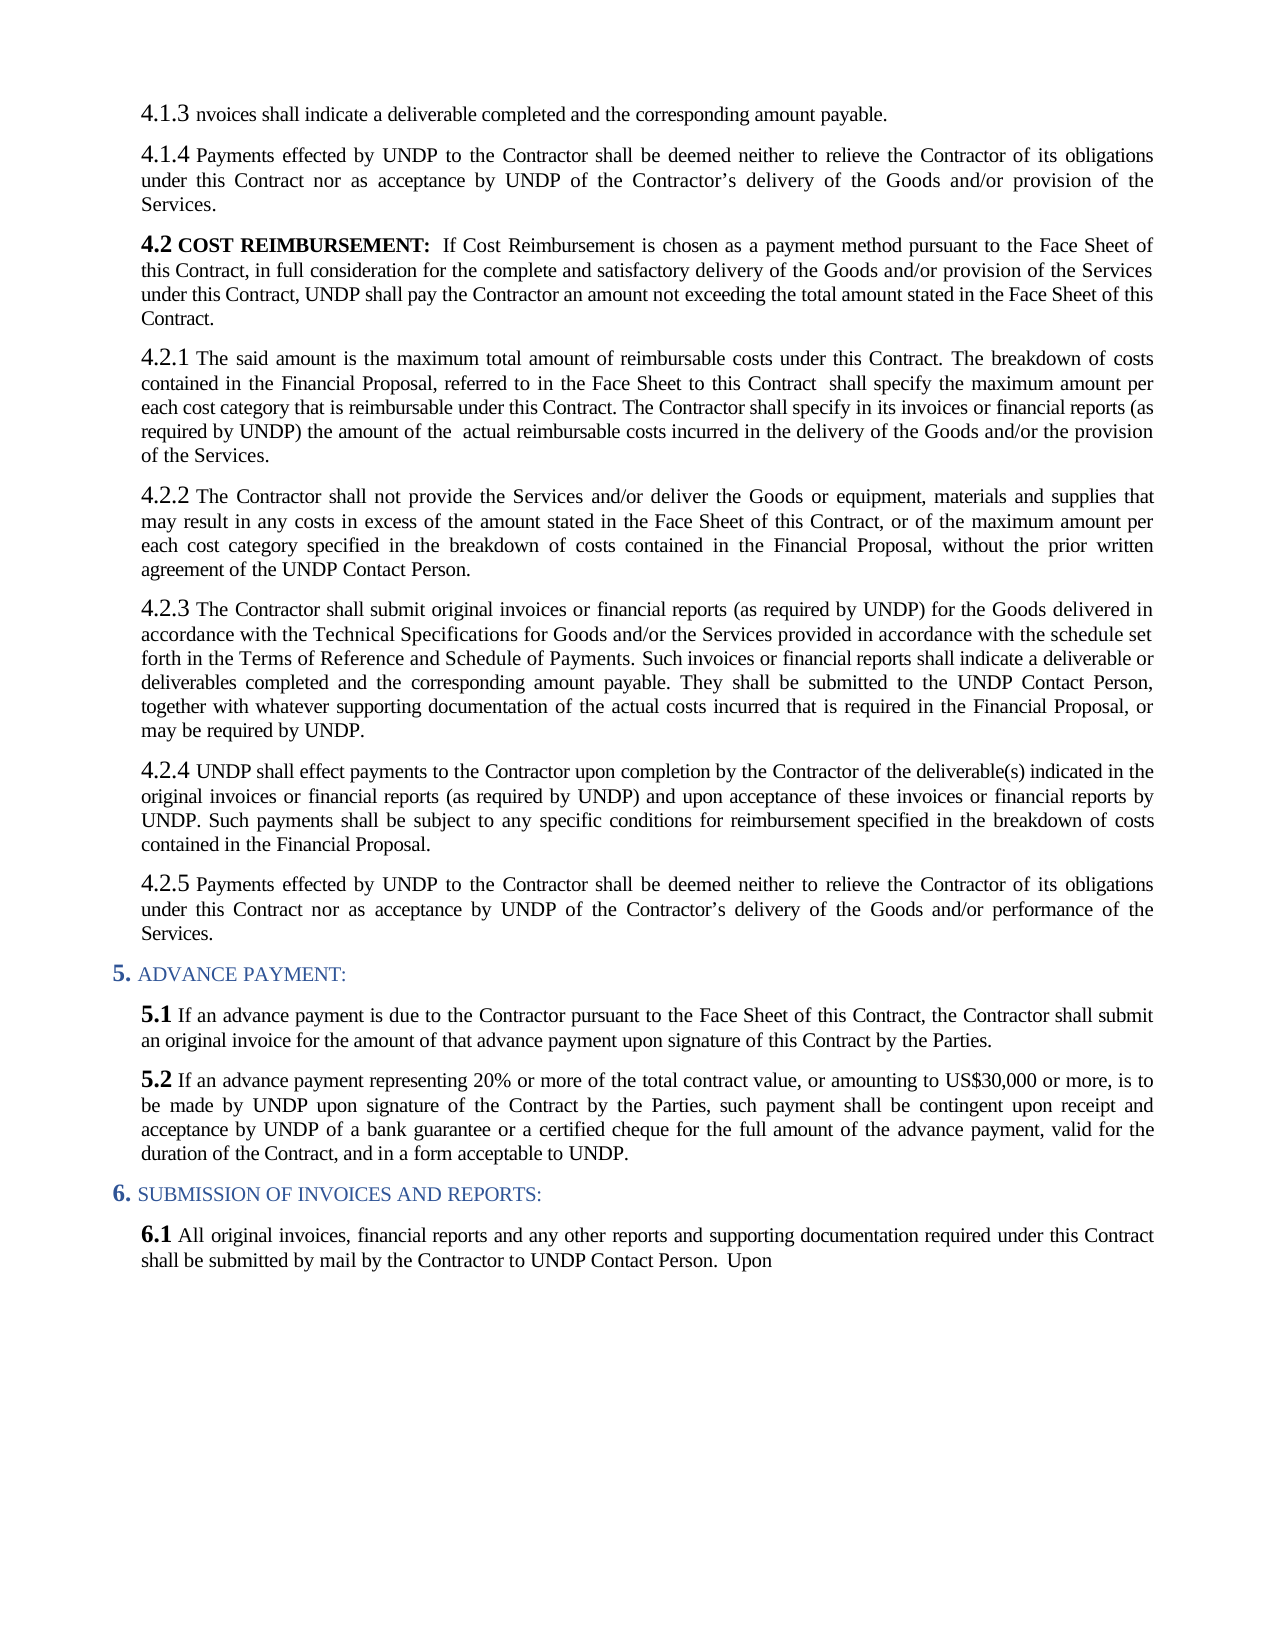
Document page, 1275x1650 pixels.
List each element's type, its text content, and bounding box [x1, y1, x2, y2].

list Payments effected by UNDP to the Contractor shall be deemed neither to relieve the Contractor of its obligations under this Contract nor as acceptance by UNDP of the Contractor’s delivery of the Goods and/or provision of the Services. [141, 139, 1154, 216]
subtitle SUBMISSION OF INVOICES AND REPORTS: [112, 1178, 1210, 1207]
list All original invoices, financial reports and any other reports and supporting documentation required under this Contract shall be submitted by mail by the Contractor to UNDP Contact Person. Upon [141, 1219, 1154, 1272]
list UNDP shall effect payments to the Contractor upon completion by the Contractor of the deliverable(s) indicated in the original invoices or financial reports (as required by UNDP) and upon acceptance of these invoices or financial reports by UNDP. Such payments shall be subject to any specific conditions for reimbursement specified in the breakdown of costs contained in the Financial Proposal. [141, 755, 1155, 856]
list The said amount is the maximum total amount of reimbursable costs under this Contract. The breakdown of costs contained in the Financial Proposal, referred to in the Face Sheet to this Contract shall specify the maximum amount per each cost category that is reimbursable under this Contract. The Contractor shall specify in its invoices or financial reports (as required by UNDP) the amount of the actual reimbursable costs incurred in the delivery of the Goods and/or the provision of the Services. [141, 342, 1154, 467]
subtitle ADVANCE PAYMENT: [112, 958, 1210, 987]
list The Contractor shall submit original invoices or financial reports (as required by UNDP) for the Goods delivered in accordance with the Technical Specifications for Goods and/or the Services provided in accordance with the schedule set forth in the Terms of Reference and Schedule of Payments. Such invoices or financial reports shall indicate a deliverable or deliverables completed and the corresponding amount payable. They shall be submitted to the UNDP Contact Person, together with whatever supporting documentation of the actual costs incurred that is required in the Financial Proposal, or may be required by UNDP. [141, 593, 1154, 742]
list If an advance payment representing 20% or more of the total contract value, or amounting to US$30,000 or more, is to be made by UNDP upon signature of the Contract by the Parties, such payment shall be contingent upon receipt and acceptance by UNDP of a bank guarantee or a certified cheque for the full amount of the advance payment, valid for the duration of the Contract, and in a form acceptable to UNDP. [141, 1064, 1154, 1165]
list The Contractor shall not provide the Services and/or deliver the Goods or equipment, materials and supplies that may result in any costs in excess of the amount stated in the Face Sheet of this Contract, or of the maximum amount per each cost category specified in the breakdown of costs contained in the Financial Proposal, without the prior written agreement of the UNDP Contact Person. [141, 480, 1154, 581]
list nvoices shall indicate a deliverable completed and the corresponding amount payable. [141, 98, 1210, 127]
list Payments effected by UNDP to the Contractor shall be deemed neither to relieve the Contractor of its obligations under this Contract nor as acceptance by UNDP of the Contractor’s delivery of the Goods and/or performance of the Services. [141, 868, 1154, 945]
list COST REIMBURSEMENT: If Cost Reimbursement is chosen as a payment method pursuant to the Face Sheet of this Contract, in full consideration for the complete and satisfactory delivery of the Goods and/or provision of the Services under this Contract, UNDP shall pay the Contractor an amount not exceeding the total amount stated in the Face Sheet of this Contract. [141, 229, 1154, 330]
list If an advance payment is due to the Contractor pursuant to the Face Sheet of this Contract, the Contractor shall submit an original invoice for the amount of that advance payment upon signature of this Contract by the Parties. [141, 999, 1154, 1052]
